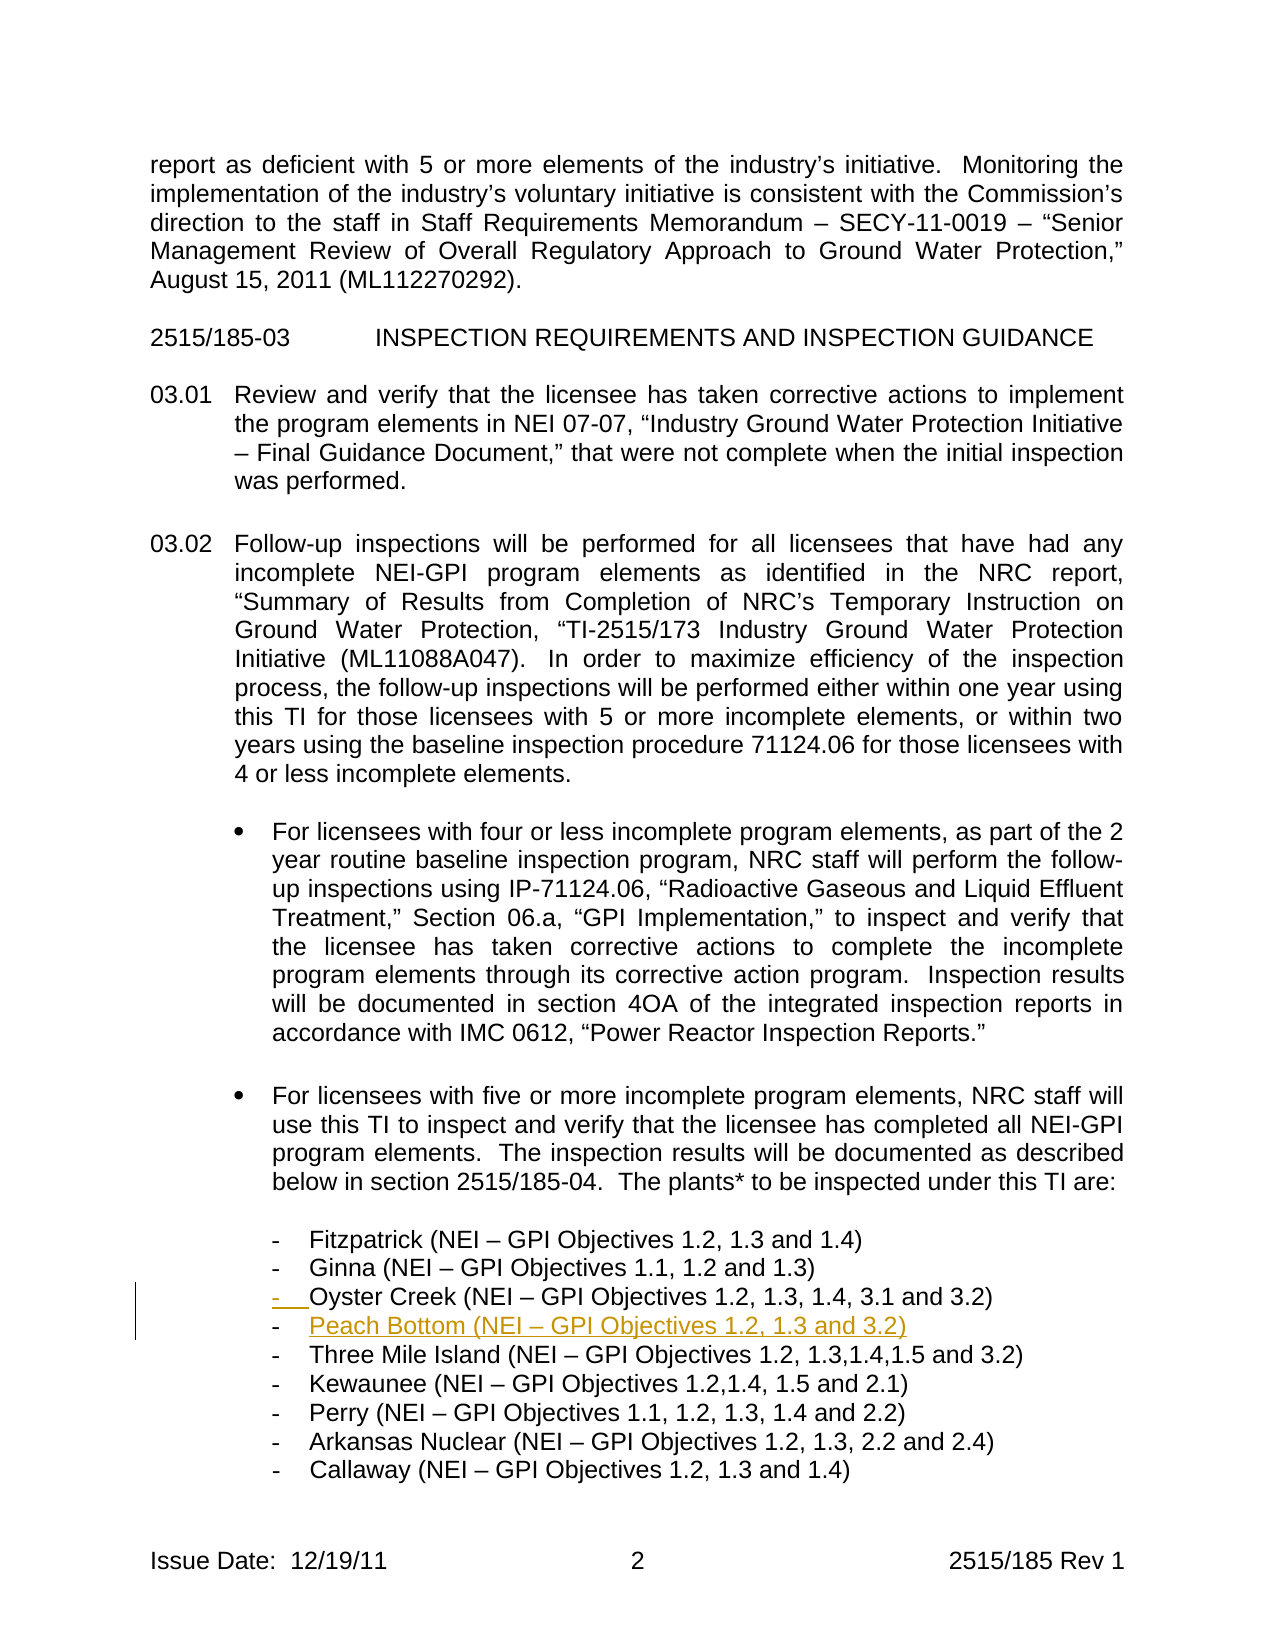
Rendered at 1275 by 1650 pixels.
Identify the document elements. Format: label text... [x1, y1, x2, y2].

text report as deficient with 5 or more elements of the industry’s initiative. Monitoring the implementation of the industry’s voluntary initiative is consistent with the Commission’s direction to the staff in Staff Requirements Memorandum – SECY-11-0019 – “Senior Management Review of Overall Regulatory Approach to Ground Water Protection,” August 15, 2011 (ML112270292). [150, 150, 1125, 294]
list Callaway (NEI – GPI Objectives 1.2, 1.3 and 1.4) [272, 1455, 1125, 1484]
list Ginna (NEI – GPI Objectives 1.1, 1.2 and 1.3) [271, 1253, 1125, 1282]
list Fitzpatrick (NEI – GPI Objectives 1.2, 1.3 and 1.4) [271, 1224, 1125, 1253]
list For licensees with five or more incomplete program elements, NRC staff will use this TI to inspect and verify that the licensee has completed all NEI-GPI program elements. The inspection results will be documented as described below in section 2515/185-04. The plants* to be inspected under this TI are: [234, 1081, 1125, 1196]
text 2515/185-03 INSPECTION REQUIREMENTS AND INSPECTION GUIDANCE [150, 322, 1125, 351]
list Review and verify that the licensee has taken corrective actions to implement the program elements in NEI 07-07, “Industry Ground Water Protection Initiative – Final Guidance Document,” that were not complete when the initial inspection was performed. [150, 380, 1125, 495]
list Follow-up inspections will be performed for all licensees that have had any incomplete NEI-GPI program elements as identified in the NRC report, “Summary of Results from Completion of NRC’s Temporary Instruction on Ground Water Protection, “TI-2515/173 Industry Ground Water Protection Initiative (ML11088A047). In order to maximize efficiency of the inspection process, the follow-up inspections will be performed either within one year using this TI for those licensees with 5 or more incomplete elements, or within two years using the baseline inspection procedure 71124.06 for those licensees with 4 or less incomplete elements. [150, 529, 1125, 788]
list Kewaunee (NEI – GPI Objectives 1.2,1.4, 1.5 and 2.1) [271, 1369, 1125, 1398]
list Arkansas Nuclear (NEI – GPI Objectives 1.2, 1.3, 2.2 and 2.4) [271, 1427, 1125, 1455]
list Oyster Creek (NEI – GPI Objectives 1.2, 1.3, 1.4, 3.1 and 3.2) [271, 1282, 1125, 1311]
list Three Mile Island (NEI – GPI Objectives 1.2, 1.3,1.4,1.5 and 3.2) [271, 1340, 1125, 1369]
list For licensees with four or less incomplete program elements, as part of the 2 year routine baseline inspection program, NRC staff will perform the follow-up inspections using IP-71124.06, “Radioactive Gaseous and Liquid Effluent Treatment,” Section 06.a, “GPI Implementation,” to inspect and verify that the licensee has taken corrective actions to complete the incomplete program elements through its corrective action program. Inspection results will be documented in section 4OA of the integrated inspection reports in accordance with IMC 0612, “Power Reactor Inspection Reports.” [234, 817, 1125, 1047]
list Perry (NEI – GPI Objectives 1.1, 1.2, 1.3, 1.4 and 2.2) [271, 1398, 1125, 1427]
